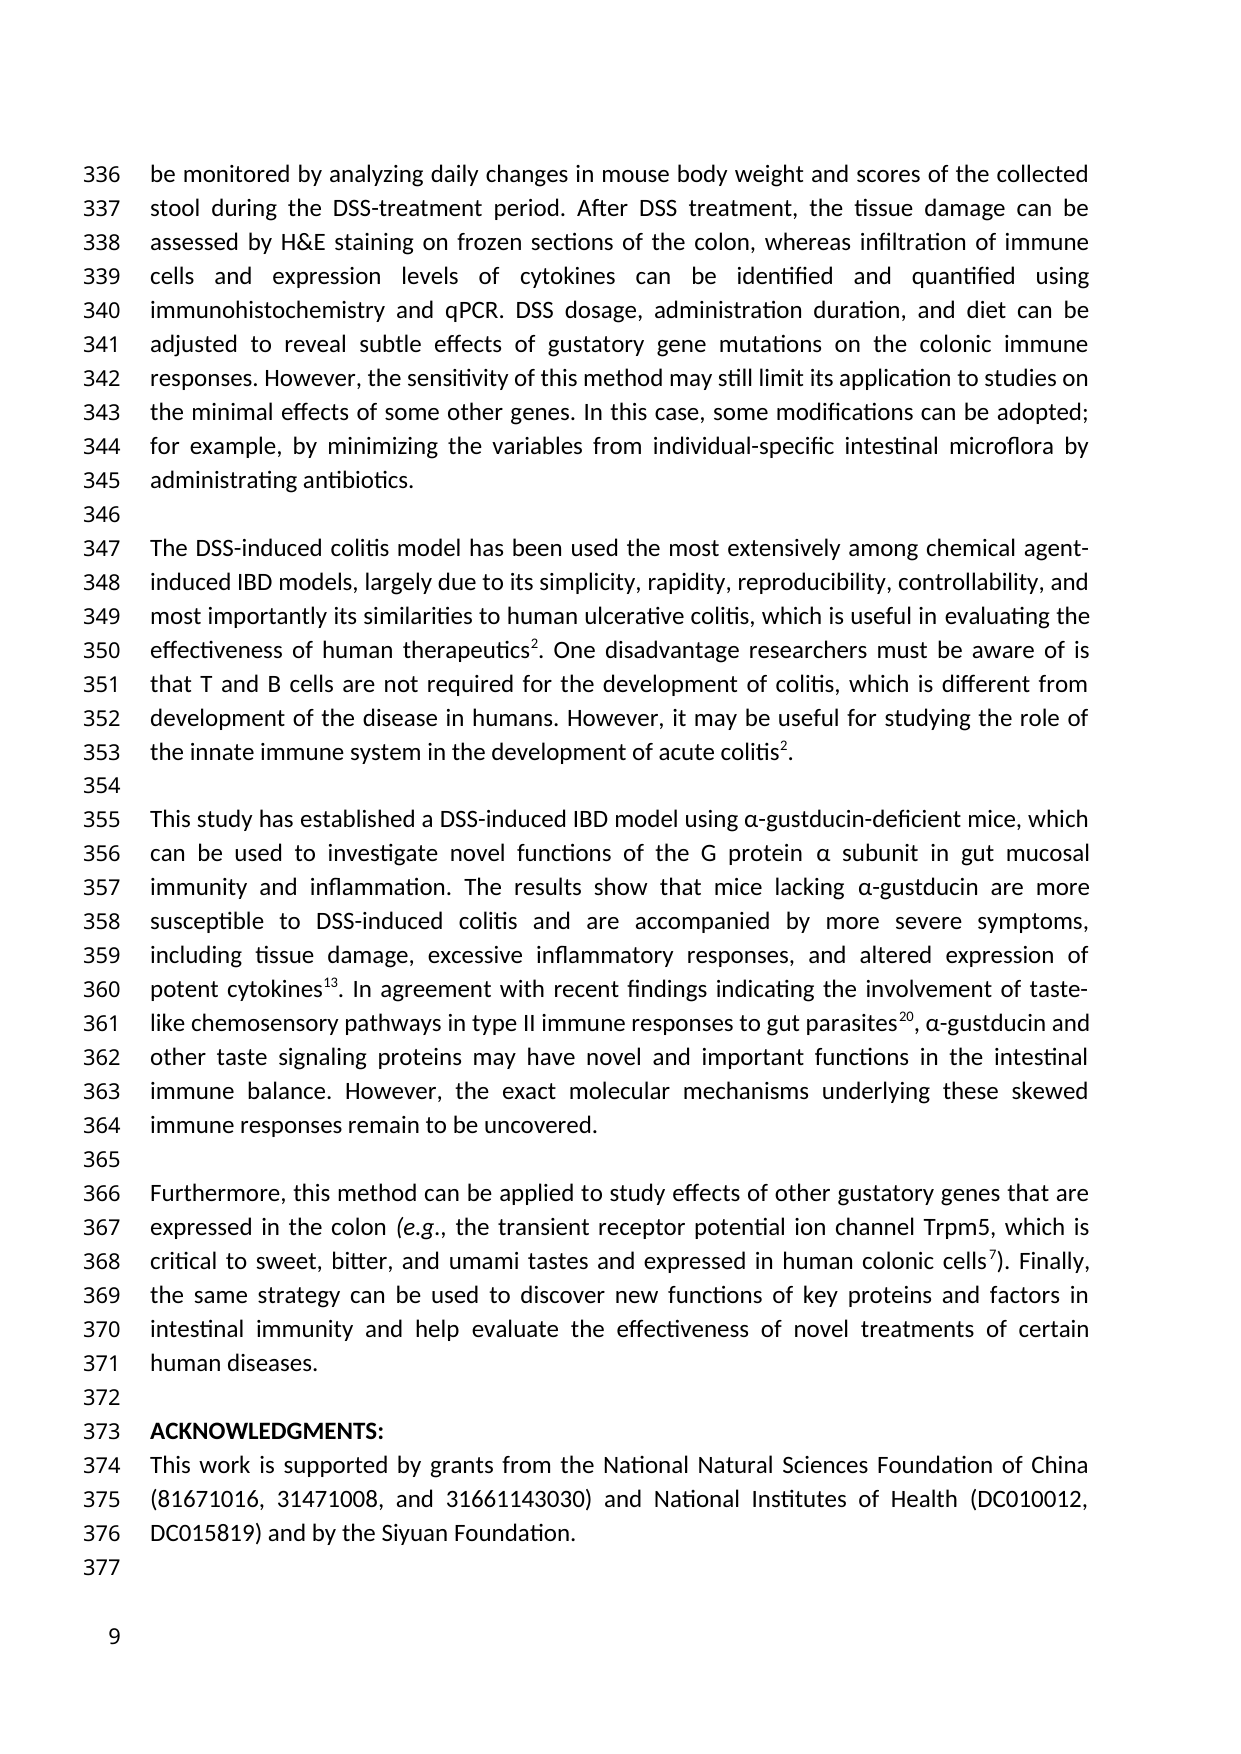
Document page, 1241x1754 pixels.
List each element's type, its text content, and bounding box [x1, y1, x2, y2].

text Furthermore, this method can be applied to study effects of other gustatory genes that are expressed in the colon (e.g., the transient receptor potential ion channel Trpm5, which is critical to sweet, bitter, and umami tastes and expressed in human colonic cells7). Finally, the same strategy can be used to discover new functions of key proteins and factors in intestinal immunity and help evaluate the effectiveness of novel treatments of certain human diseases. [150, 1175, 1090, 1379]
text This work is supported by grants from the National Natural Sciences Foundation of China (81671016, 31471008, and 31661143030) and National Institutes of Health (DC010012, DC015819) and by the Siyuan Foundation. [150, 1447, 1090, 1549]
text This study has established a DSS-induced IBD model using α-gustducin-deficient mice, which can be used to investigate novel functions of the G protein α subunit in gut mucosal immunity and inflammation. The results show that mice lacking α-gustducin are more susceptible to DSS-induced colitis and are accompanied by more severe symptoms, including tissue damage, excessive inflammatory responses, and altered expression of potent cytokines13. In agreement with recent findings indicating the involvement of taste-like chemosensory pathways in type II immune responses to gut parasites20, α-gustducin and other taste signaling proteins may have novel and important functions in the intestinal immune balance. However, the exact molecular mechanisms underlying these skewed immune responses remain to be uncovered. [150, 802, 1090, 1141]
text ACKNOWLEDGMENTS: [150, 1413, 1090, 1447]
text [150, 157, 1090, 496]
text The DSS-induced colitis model has been used the most extensively among chemical agent-induced IBD models, largely due to its simplicity, rapidity, reproducibility, controllability, and most importantly its similarities to human ulcerative colitis, which is useful in evaluating the effectiveness of human therapeutics2. One disadvantage researchers must be aware of is that T and B cells are not required for the development of colitis, which is different from development of the disease in humans. However, it may be useful for studying the role of the innate immune system in the development of acute colitis2. [150, 530, 1090, 768]
